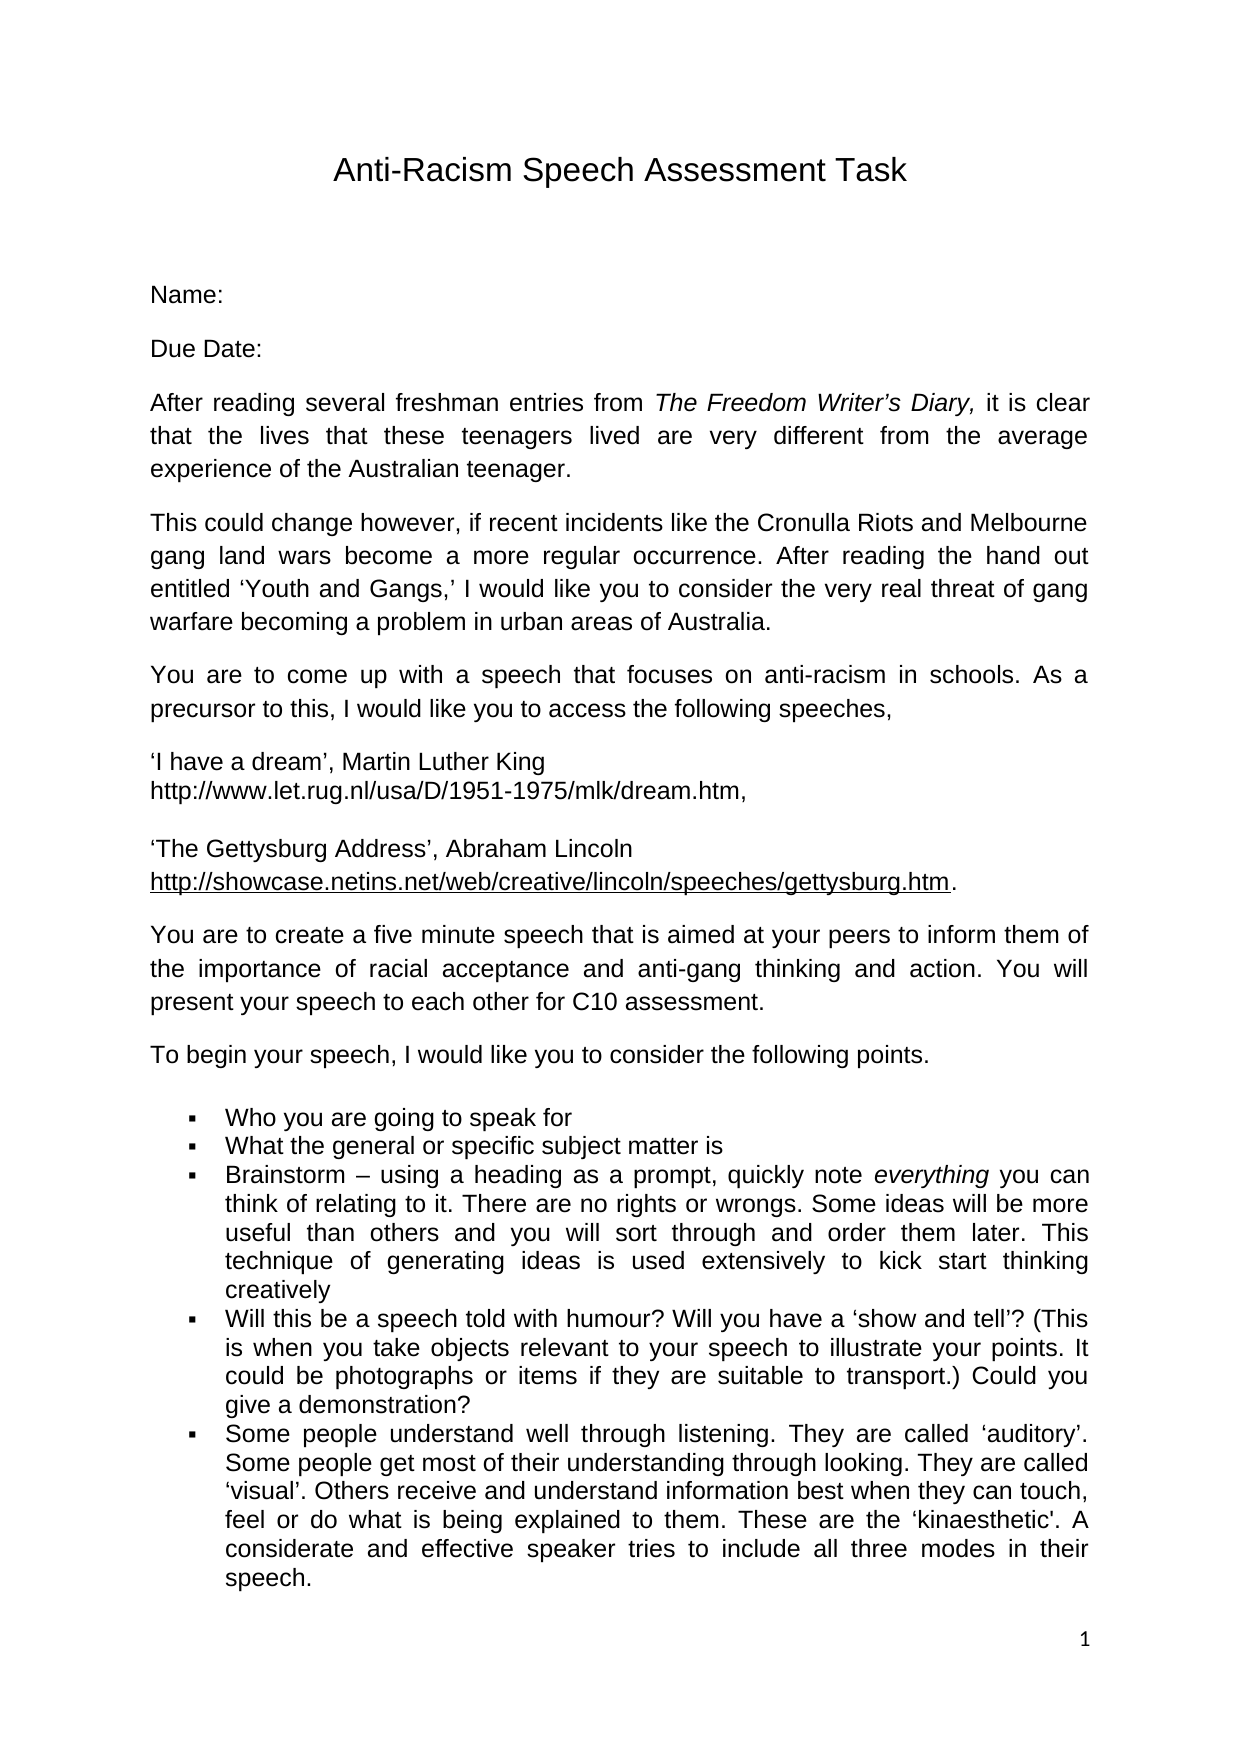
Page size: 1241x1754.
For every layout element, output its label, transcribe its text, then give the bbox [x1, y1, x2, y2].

text You are to come up with a speech that focuses on anti-racism in schools. As a precursor to this, I would like you to access the following speeches, [150, 661, 1090, 722]
list Who you are going to speak for [187, 1103, 1090, 1131]
text This could change however, if recent incidents like the Cronulla Riots and Melbourne gang land wars become a more regular occurrence. After reading the hand out entitled ‘Youth and Gangs,’ I would like you to consider the very real threat of gang warfare becoming a problem in urban areas of Australia. [150, 508, 1090, 635]
list Some people understand well through listening. They are called ‘auditory’. Some people get most of their understanding through looking. They are called ‘visual’. Others receive and understand information best when they can touch, feel or do what is being explained to them. These are the ‘kinaesthetic'. A considerate and effective speaker tries to include all three modes in their speech. [187, 1419, 1090, 1591]
text Name: [150, 280, 1090, 309]
text You are to create a five minute speech that is aimed at your peers to inform them of the importance of racial acceptance and anti-gang thinking and action. You will present your speech to each other for C10 assessment. [150, 921, 1090, 1015]
text http://www.let.rug.nl/usa/D/1951-1975/mlk/dream.htm, [150, 776, 1090, 805]
text ‘I have a dream’, Martin Luther King [150, 747, 1090, 776]
text ‘The Gettysburg Address’, Abraham Lincoln http://showcase.netins.net/web/creative/lincoln/speeches/gettysburg.htm. [150, 834, 1090, 895]
text Due Date: [150, 334, 1090, 363]
text Anti-Racism Speech Assessment Task [150, 150, 1090, 188]
list Will this be a speech told with humour? Will you have a ‘show and tell’? (This is when you take objects relevant to your speech to illustrate your points. It could be photographs or items if they are suitable to transport.) Could you give a demonstration? [187, 1304, 1090, 1419]
list Brainstorm – using a heading as a prompt, quickly note everything you can think of relating to it. There are no rights or wrongs. Some ideas will be more useful than others and you will sort through and order them later. This technique of generating ideas is used extensively to kick start thinking creatively [187, 1160, 1090, 1304]
text After reading several freshman entries from The Freedom Writer’s Diary, it is clear that the lives that these teenagers lived are very different from the average experience of the Australian teenager. [150, 388, 1090, 482]
list What the general or specific subject matter is [187, 1131, 1090, 1160]
text To begin your speech, I would like you to consider the following points. [150, 1040, 1090, 1069]
